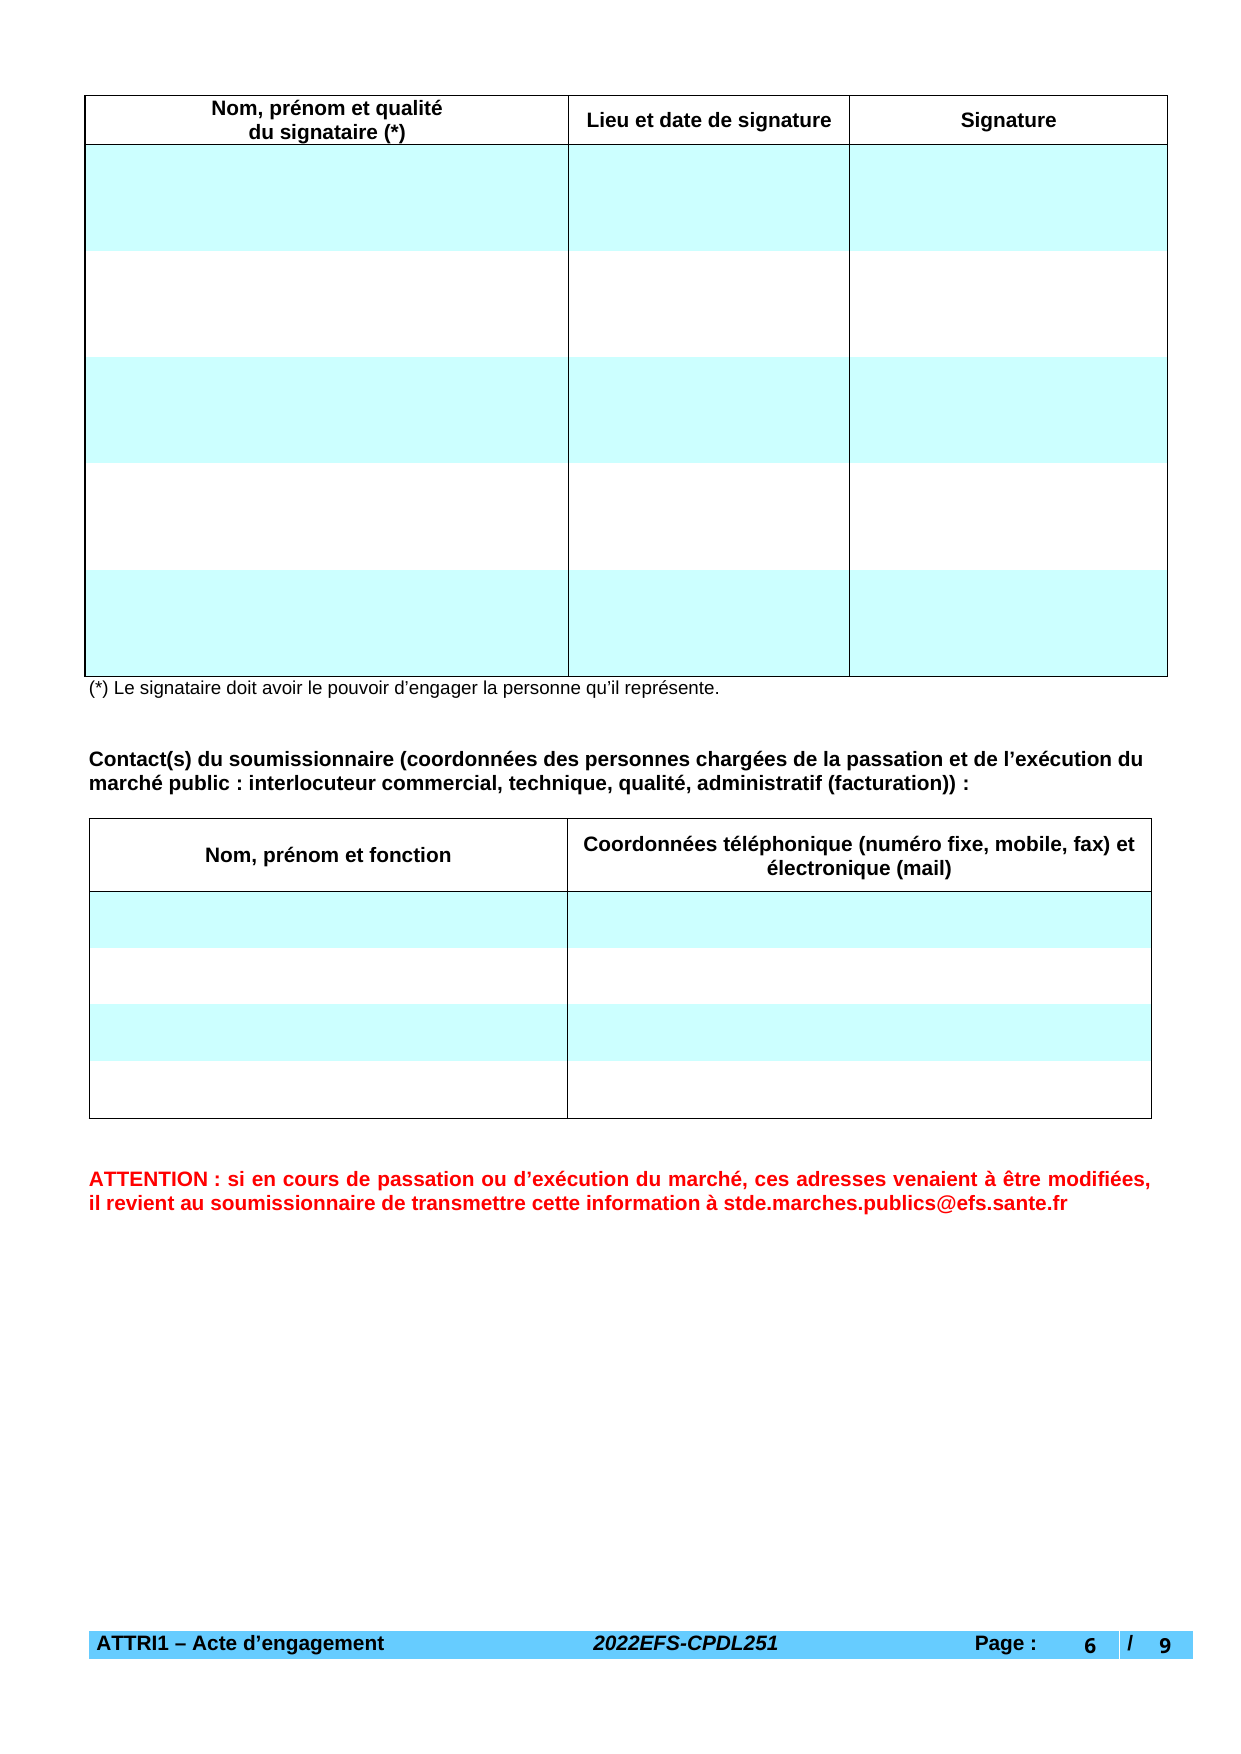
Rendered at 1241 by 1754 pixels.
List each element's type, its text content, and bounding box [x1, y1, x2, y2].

table_header Coordonnées téléphonique (numéro fixe, mobile, fax) et électronique (mail) [568, 819, 1151, 891]
text Contact(s) du soumissionnaire (coordonnées des personnes chargées de la passation et de l’exécution du marché public : interlocuteur commercial, technique, qualité, administratif (facturation)) : [89, 746, 1152, 794]
table_cell [568, 948, 1151, 1004]
table_header Nom, prénom et qualité du signataire (*) [86, 96, 568, 144]
table_cell [569, 463, 849, 569]
table_cell [568, 1061, 1151, 1117]
table_header Lieu et date de signature [569, 96, 849, 144]
text (*) Le signataire doit avoir le pouvoir d’engager la personne qu’il représente. [89, 677, 1152, 698]
table_cell [850, 570, 1167, 676]
table_cell [90, 1061, 567, 1117]
table_cell [850, 357, 1167, 463]
table_header Signature [850, 96, 1167, 144]
table_cell [90, 892, 567, 948]
table_cell [569, 357, 849, 463]
table_cell [568, 1004, 1151, 1061]
table_cell [86, 463, 568, 569]
table_header Nom, prénom et fonction [90, 819, 567, 891]
text ATTENTION : si en cours de passation ou d’exécution du marché, ces adresses venaient à être modifiées, il revient au soumissionnaire de transmettre cette information à stde.marches.publics@efs.sante.fr [89, 1166, 1152, 1214]
table_cell [568, 892, 1151, 948]
table_cell [569, 145, 849, 251]
table_cell [850, 145, 1167, 251]
table_cell [86, 570, 568, 676]
table_cell [850, 463, 1167, 569]
table_cell [86, 145, 568, 251]
table_cell [850, 251, 1167, 357]
table_cell [569, 570, 849, 676]
table_cell [90, 1004, 567, 1061]
table_cell [86, 251, 568, 357]
table_cell [86, 357, 568, 463]
table_cell [90, 948, 567, 1004]
table_cell [569, 251, 849, 357]
